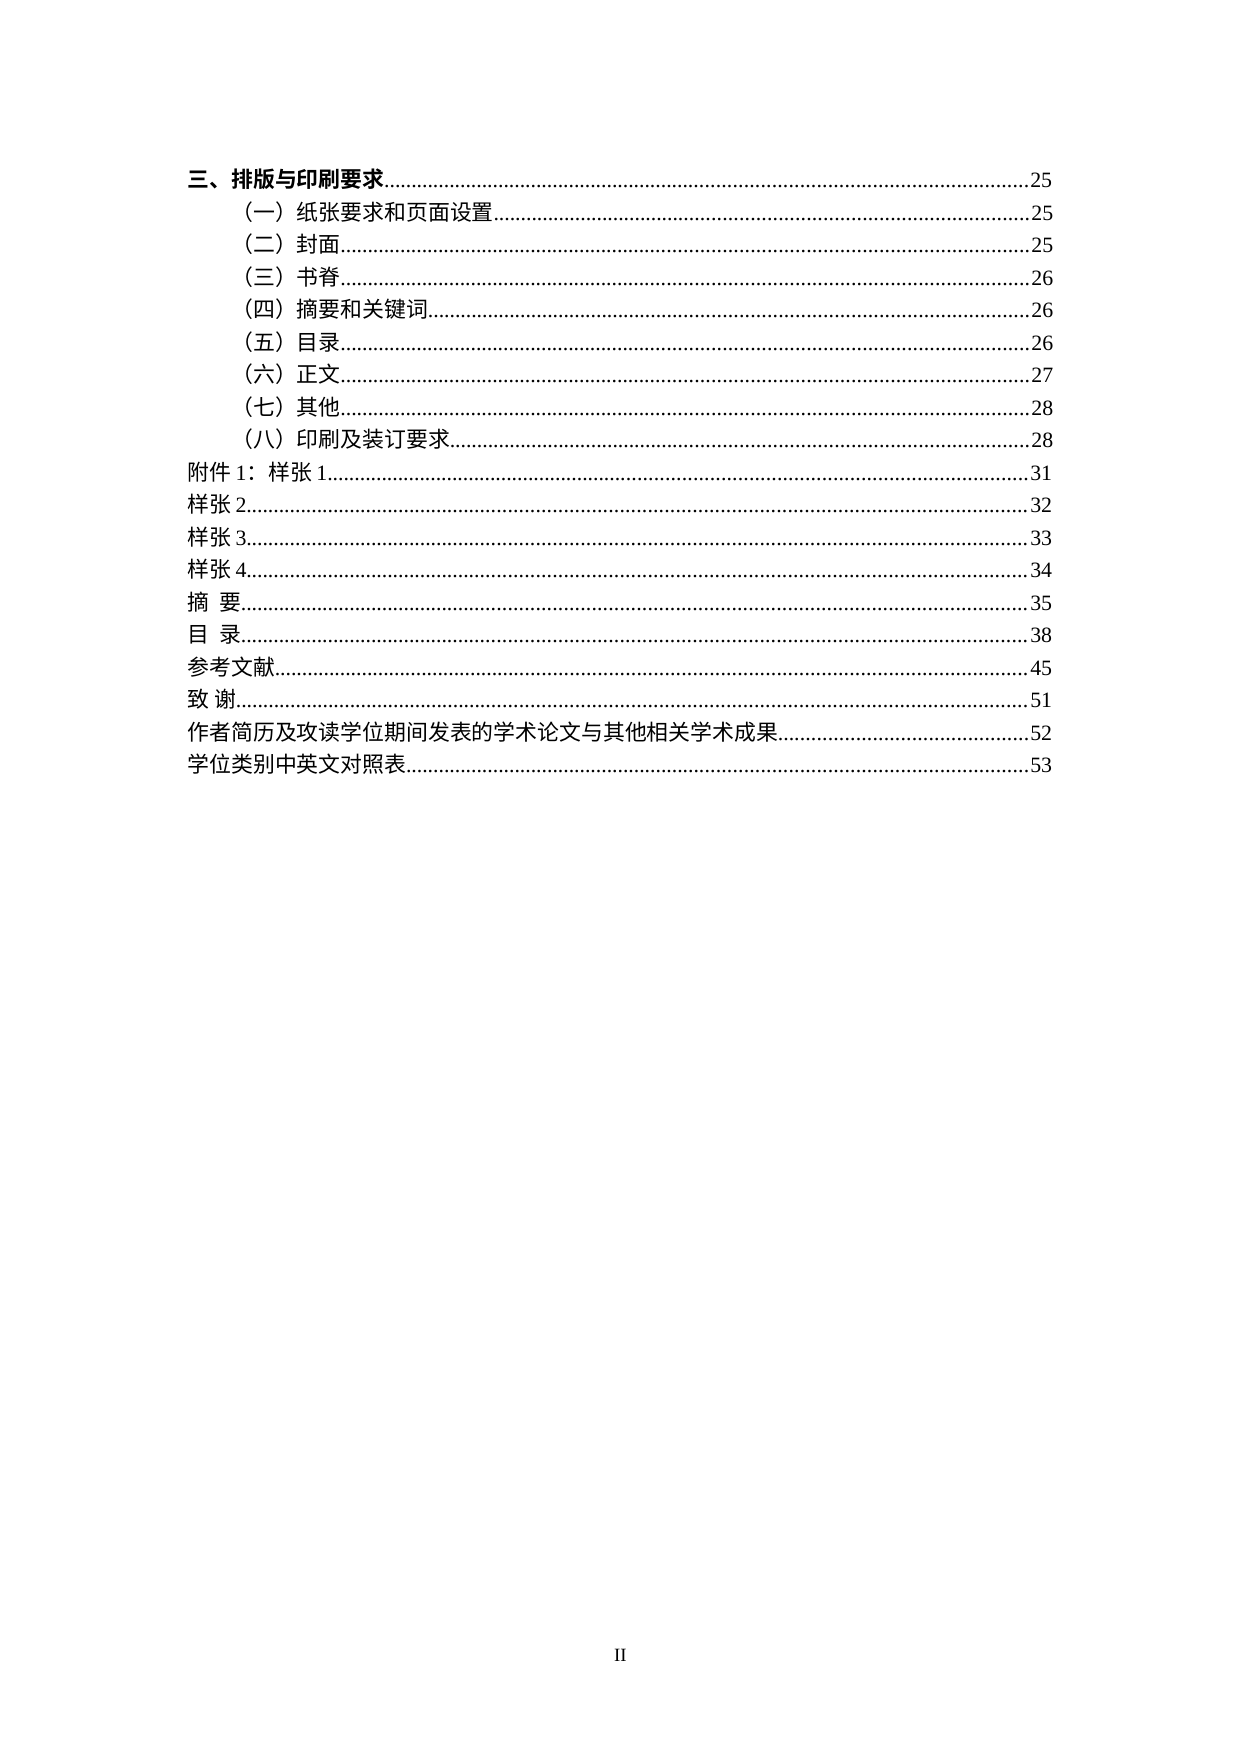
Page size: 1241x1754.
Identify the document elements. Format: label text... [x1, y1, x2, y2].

text （三）书脊 26 [231, 259, 1053, 292]
text （六）正文 27 [231, 357, 1053, 389]
text （五）目录 26 [231, 324, 1053, 357]
text 三、排版与印刷要求 25 [187, 162, 1053, 194]
text 学位类别中英文对照表 53 [187, 747, 1053, 779]
text （四）摘要和关键词 26 [231, 292, 1053, 324]
text 附件1：样张1 31 [187, 454, 1053, 487]
text 摘 要 35 [187, 584, 1053, 617]
text （二）封面 25 [231, 227, 1053, 259]
text （八）印刷及装订要求 28 [231, 422, 1053, 454]
text 样张3 33 [187, 519, 1053, 552]
text （七）其他 28 [231, 389, 1053, 422]
text 目 录 38 [187, 617, 1053, 649]
text 参考文献 45 [187, 649, 1053, 682]
text 样张4 34 [187, 552, 1053, 584]
text 致 谢 51 [187, 682, 1053, 714]
text 作者简历及攻读学位期间发表的学术论文与其他相关学术成果 52 [187, 714, 1053, 747]
text （一）纸张要求和页面设置 25 [231, 194, 1053, 227]
text 样张2 32 [187, 487, 1053, 519]
